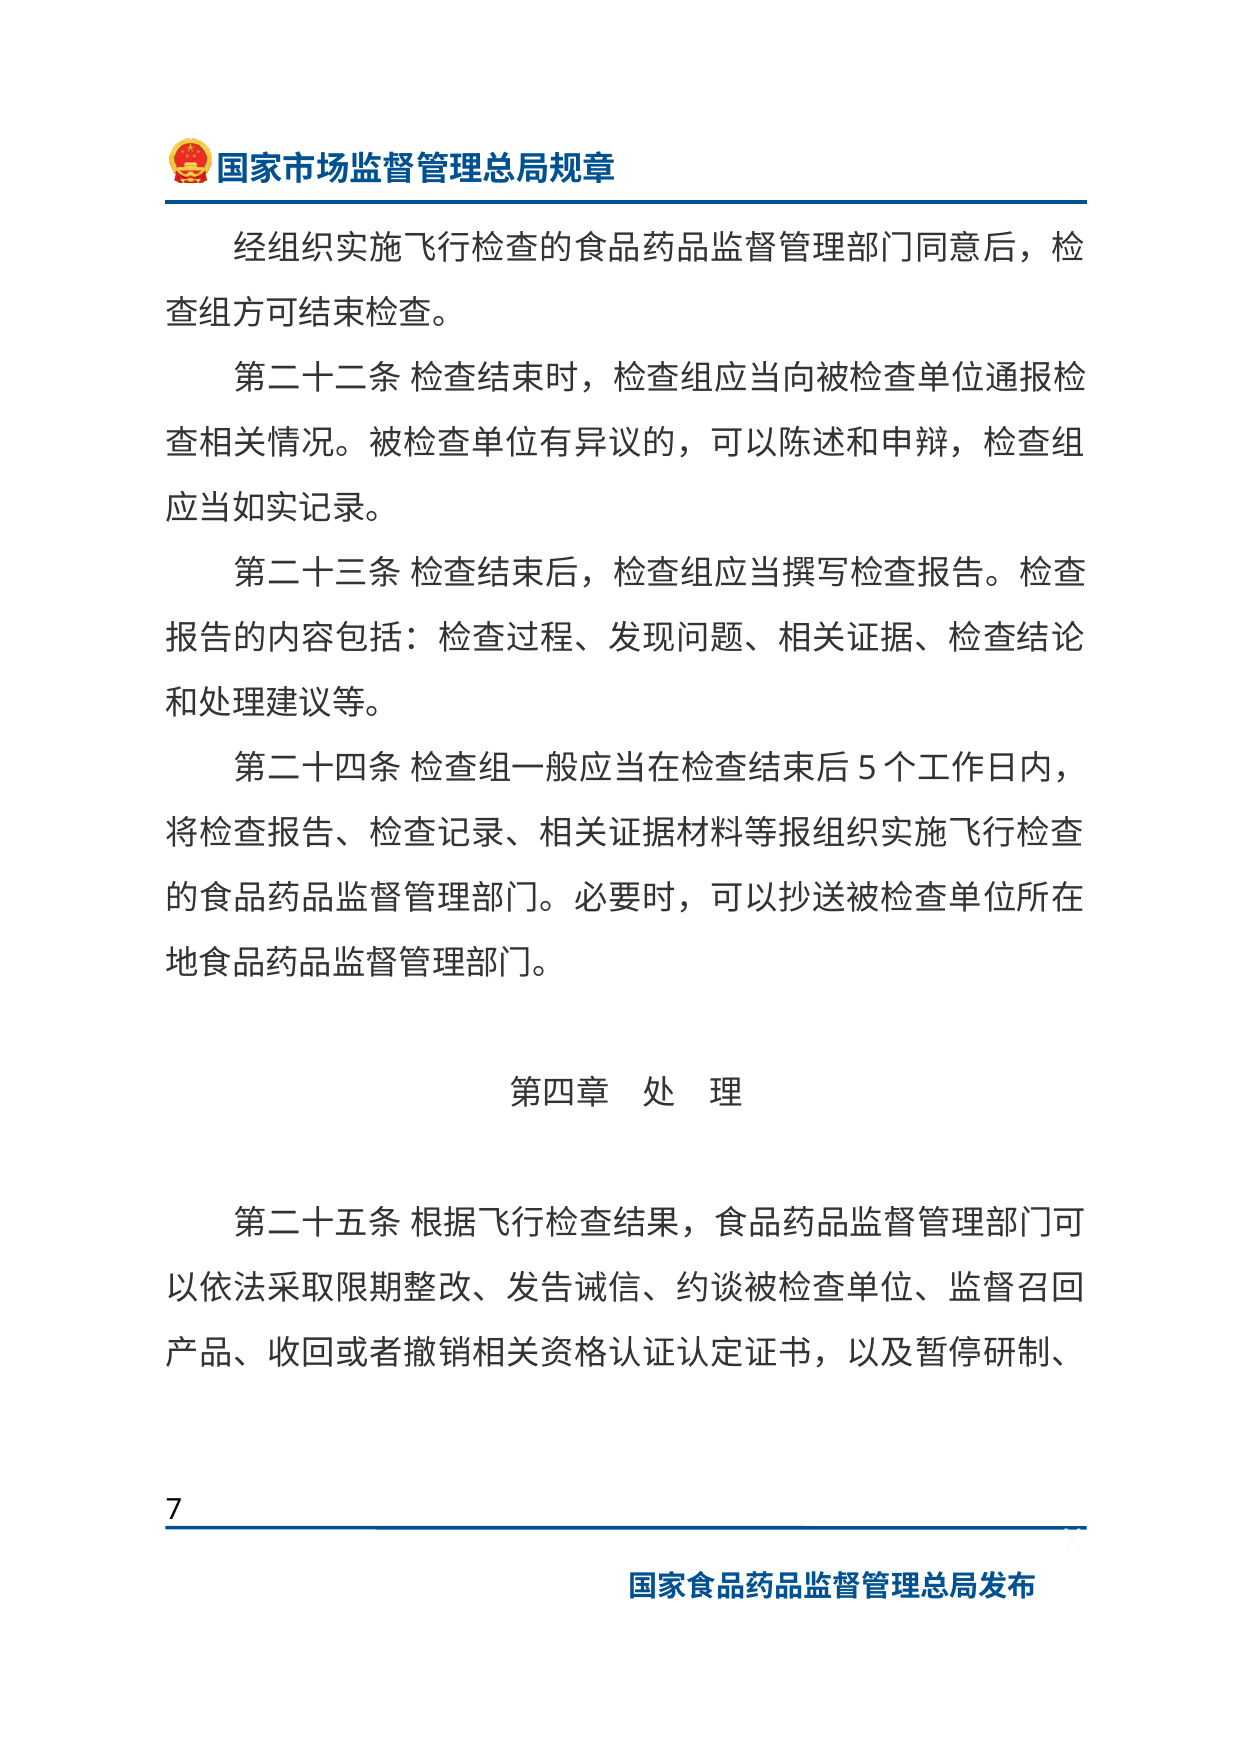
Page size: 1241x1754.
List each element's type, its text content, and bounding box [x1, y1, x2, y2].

text 经组织实施飞行检查的食品药品监督管理部门同意后，检查组方可结束检查。 [165, 213, 1087, 343]
text 第二十三条 检查结束后，检查组应当撰写检查报告。检查报告的内容包括：检查过程、发现问题、相关证据、检查结论和处理建议等。 [165, 538, 1087, 733]
text 第二十五条 根据飞行检查结果，食品药品监督管理部门可以依法采取限期整改、发告诫信、约谈被检查单位、监督召回产品、收回或者撤销相关资格认证认定证书，以及暂停研制、生产、销售、使用等风险控制措施。风险因素消除后，应当及时解除相关风险控制措施。 [165, 1188, 1087, 1383]
text 第四章 处 理 [165, 1058, 1087, 1123]
text 第二十二条 检查结束时，检查组应当向被检查单位通报检查相关情况。被检查单位有异议的，可以陈述和申辩，检查组应当如实记录。 [165, 343, 1087, 538]
picture [165, 136, 216, 187]
text 第二十四条 检查组一般应当在检查结束后5个工作日内，将检查报告、检查记录、相关证据材料等报组织实施飞行检查的食品药品监督管理部门。必要时，可以抄送被检查单位所在地食品药品监督管理部门。 [165, 733, 1087, 993]
